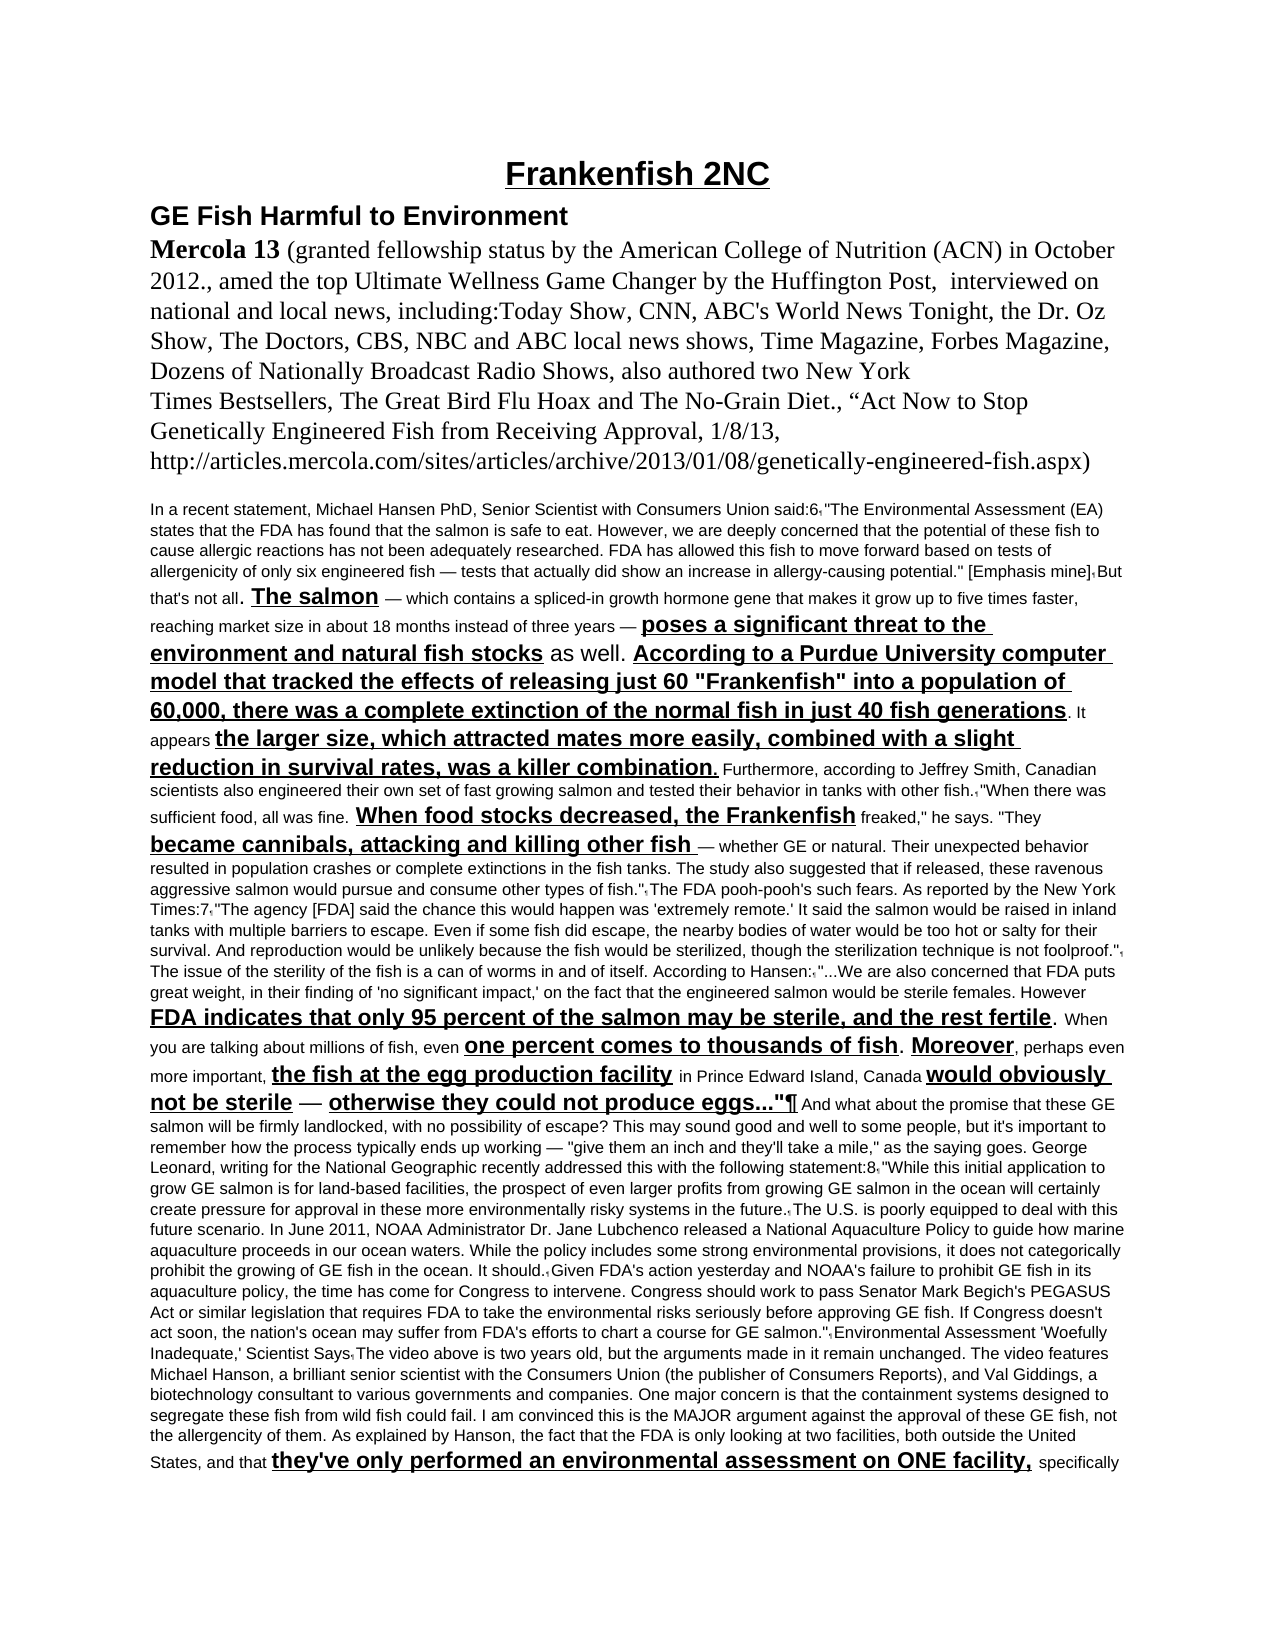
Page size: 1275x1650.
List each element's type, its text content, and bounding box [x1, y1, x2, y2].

subtitle GE Fish Harmful to Environment [150, 200, 1125, 231]
text Mercola 13 (granted fellowship status by the American College of Nutrition (ACN) in October 2012., amed the top Ultimate Wellness Game Changer by the Huffington Post, interviewed on national and local news, including:Today Show, CNN, ABC's World News Tonight, the Dr. Oz Show, The Doctors, CBS, NBC and ABC local news shows, Time Magazine, Forbes Magazine, Dozens of Nationally Broadcast Radio Shows, also authored two New York Times Bestsellers, The Great Bird Flu Hoax and The No-Grain Diet., “Act Now to Stop Genetically Engineered Fish from Receiving Approval, 1/8/13, http://articles.mercola.com/sites/articles/archive/2013/01/08/genetically-engineered-fish.aspx) [150, 233, 1125, 475]
subtitle Frankenfish 2NC [150, 154, 1125, 193]
